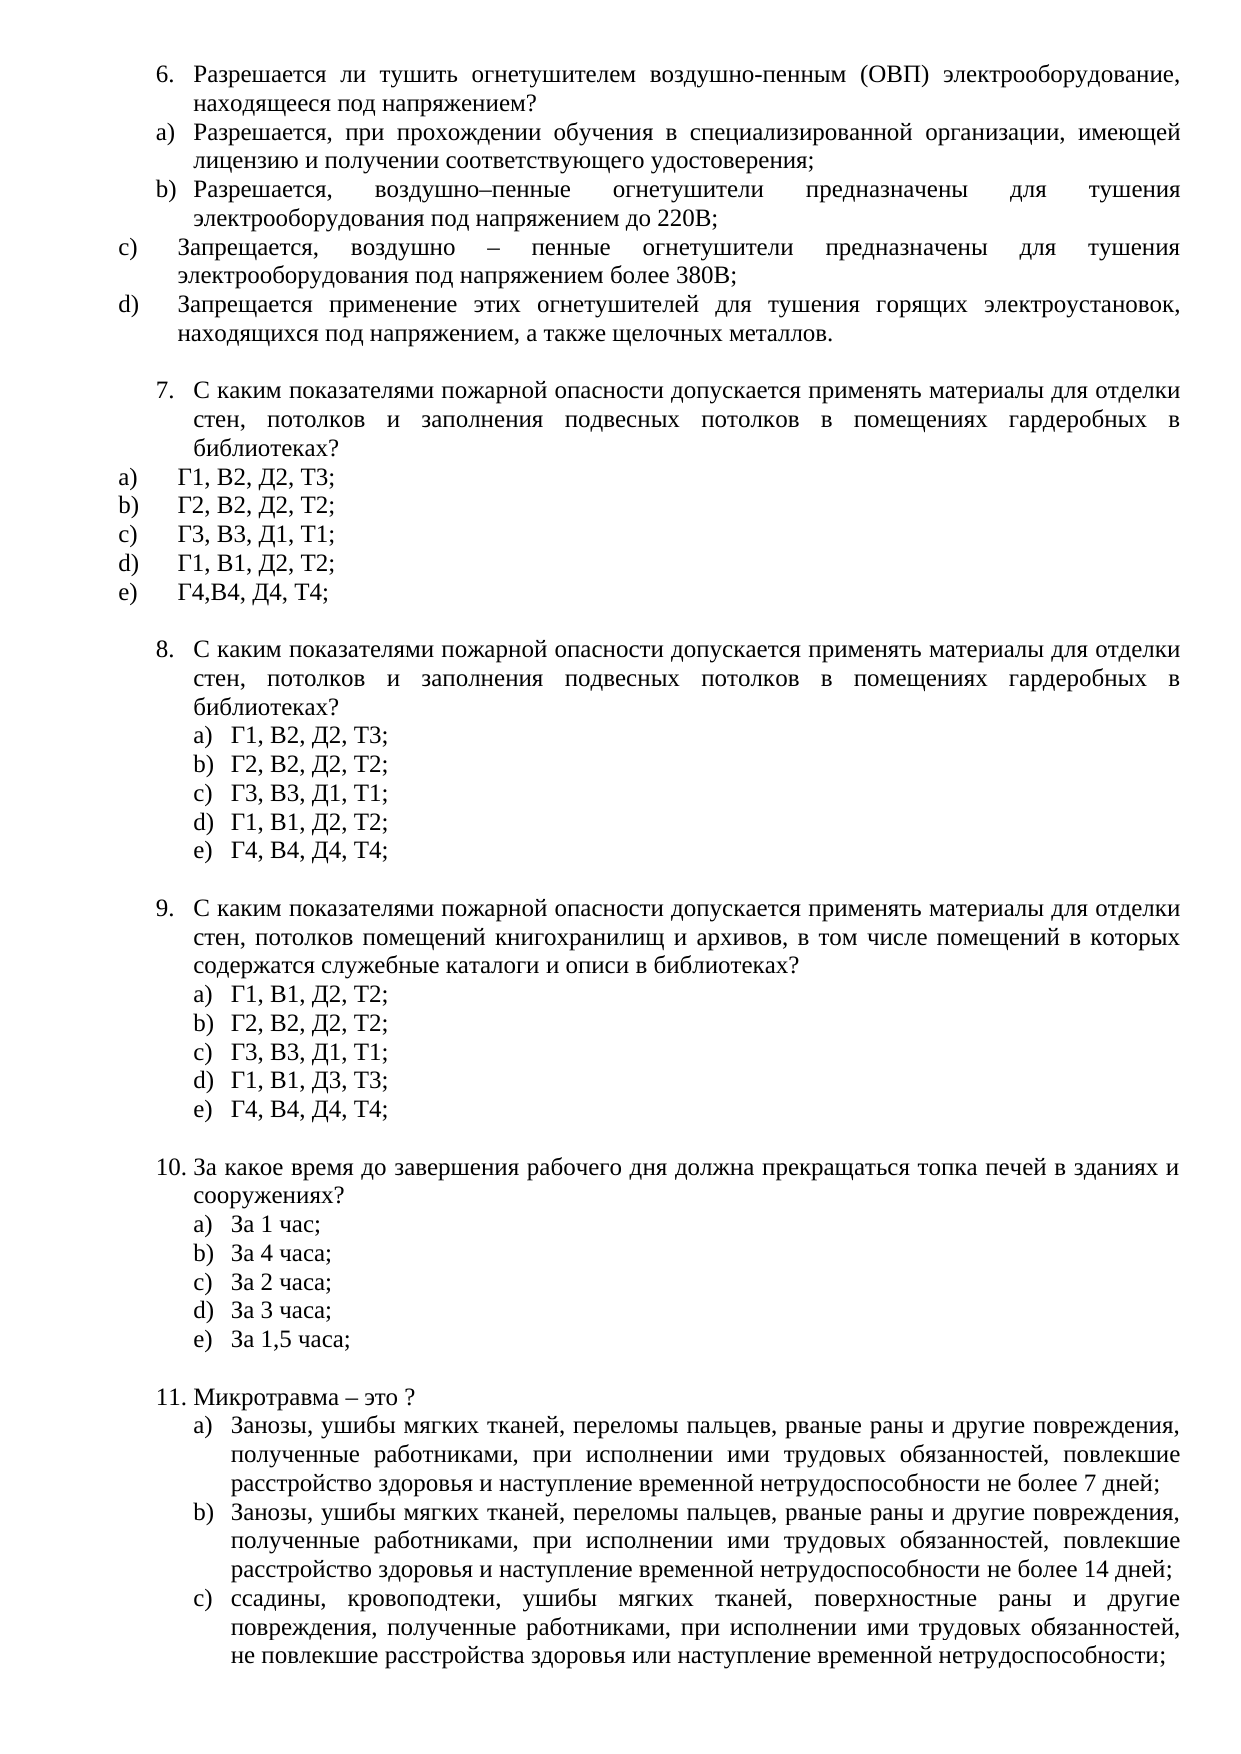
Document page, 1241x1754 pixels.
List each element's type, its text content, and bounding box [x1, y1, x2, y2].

list Запрещается применение этих огнетушителей для тушения горящих электроустановок, находящихся под напряжением, а также щелочных металлов. [118, 289, 1181, 347]
list Запрещается, воздушно – пенные огнетушители предназначены для тушения электрооборудования под напряжением более 380В; [118, 232, 1181, 289]
list Г1, В2, Д2, Т3; [193, 720, 1181, 749]
list Г2, В2, Д2, Т2; [118, 490, 1181, 519]
list Г2, В2, Д2, Т2; [193, 1008, 1181, 1037]
list Г2, В2, Д2, Т2; [193, 749, 1181, 778]
list Г4, В4, Д4, Т4; [193, 835, 1181, 864]
list Разрешается, при прохождении обучения в специализированной организации, имеющей лицензию и получении соответствующего удостоверения; [156, 117, 1181, 174]
list Г3, В3, Д1, Т1; [193, 1037, 1181, 1065]
list За 1,5 часа; [193, 1324, 1181, 1353]
list Г3, В3, Д1, Т1; [118, 519, 1181, 548]
list Г3, В3, Д1, Т1; [193, 778, 1181, 807]
list За 1 час; [193, 1209, 1181, 1238]
list С каким показателями пожарной опасности допускается применять материалы для отделки стен, потолков и заполнения подвесных потолков в помещениях гардеробных в библиотеках? [156, 375, 1181, 462]
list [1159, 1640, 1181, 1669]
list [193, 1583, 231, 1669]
list Разрешается ли тушить огнетушителем воздушно-пенным (ОВП) электрооборудование, находящееся под напряжением? [156, 59, 1181, 117]
list С каким показателями пожарной опасности допускается применять материалы для отделки стен, потолков и заполнения подвесных потолков в помещениях гардеробных в библиотеках? [156, 634, 1181, 720]
list Г1, В1, Д3, Т3; [193, 1065, 1181, 1094]
list С каким показателями пожарной опасности допускается применять материалы для отделки стен, потолков помещений книгохранилищ и архивов, в том числе помещений в которых содержатся служебные каталоги и описи в библиотеках? [156, 893, 1181, 979]
list За 4 часа; [193, 1238, 1181, 1267]
list За 2 часа; [193, 1267, 1181, 1295]
list Г1, В1, Д2, Т2; [118, 548, 1181, 577]
list Г4,В4, Д4, Т4; [118, 577, 1181, 605]
list Г4, В4, Д4, Т4; [193, 1094, 1181, 1123]
list Микротравма – это ? [156, 1382, 1181, 1410]
list За какое время до завершения рабочего дня должна прекращаться топка печей в зданиях и сооружениях? [156, 1152, 1181, 1209]
list Г1, В1, Д2, Т2; [193, 979, 1181, 1008]
list За 3 часа; [193, 1295, 1181, 1324]
list Г1, В1, Д2, Т2; [193, 807, 1181, 835]
list Разрешается, воздушно–пенные огнетушители предназначены для тушения электрооборудования под напряжением до 220В; [156, 174, 1181, 232]
list Г1, В2, Д2, Т3; [118, 462, 1181, 490]
